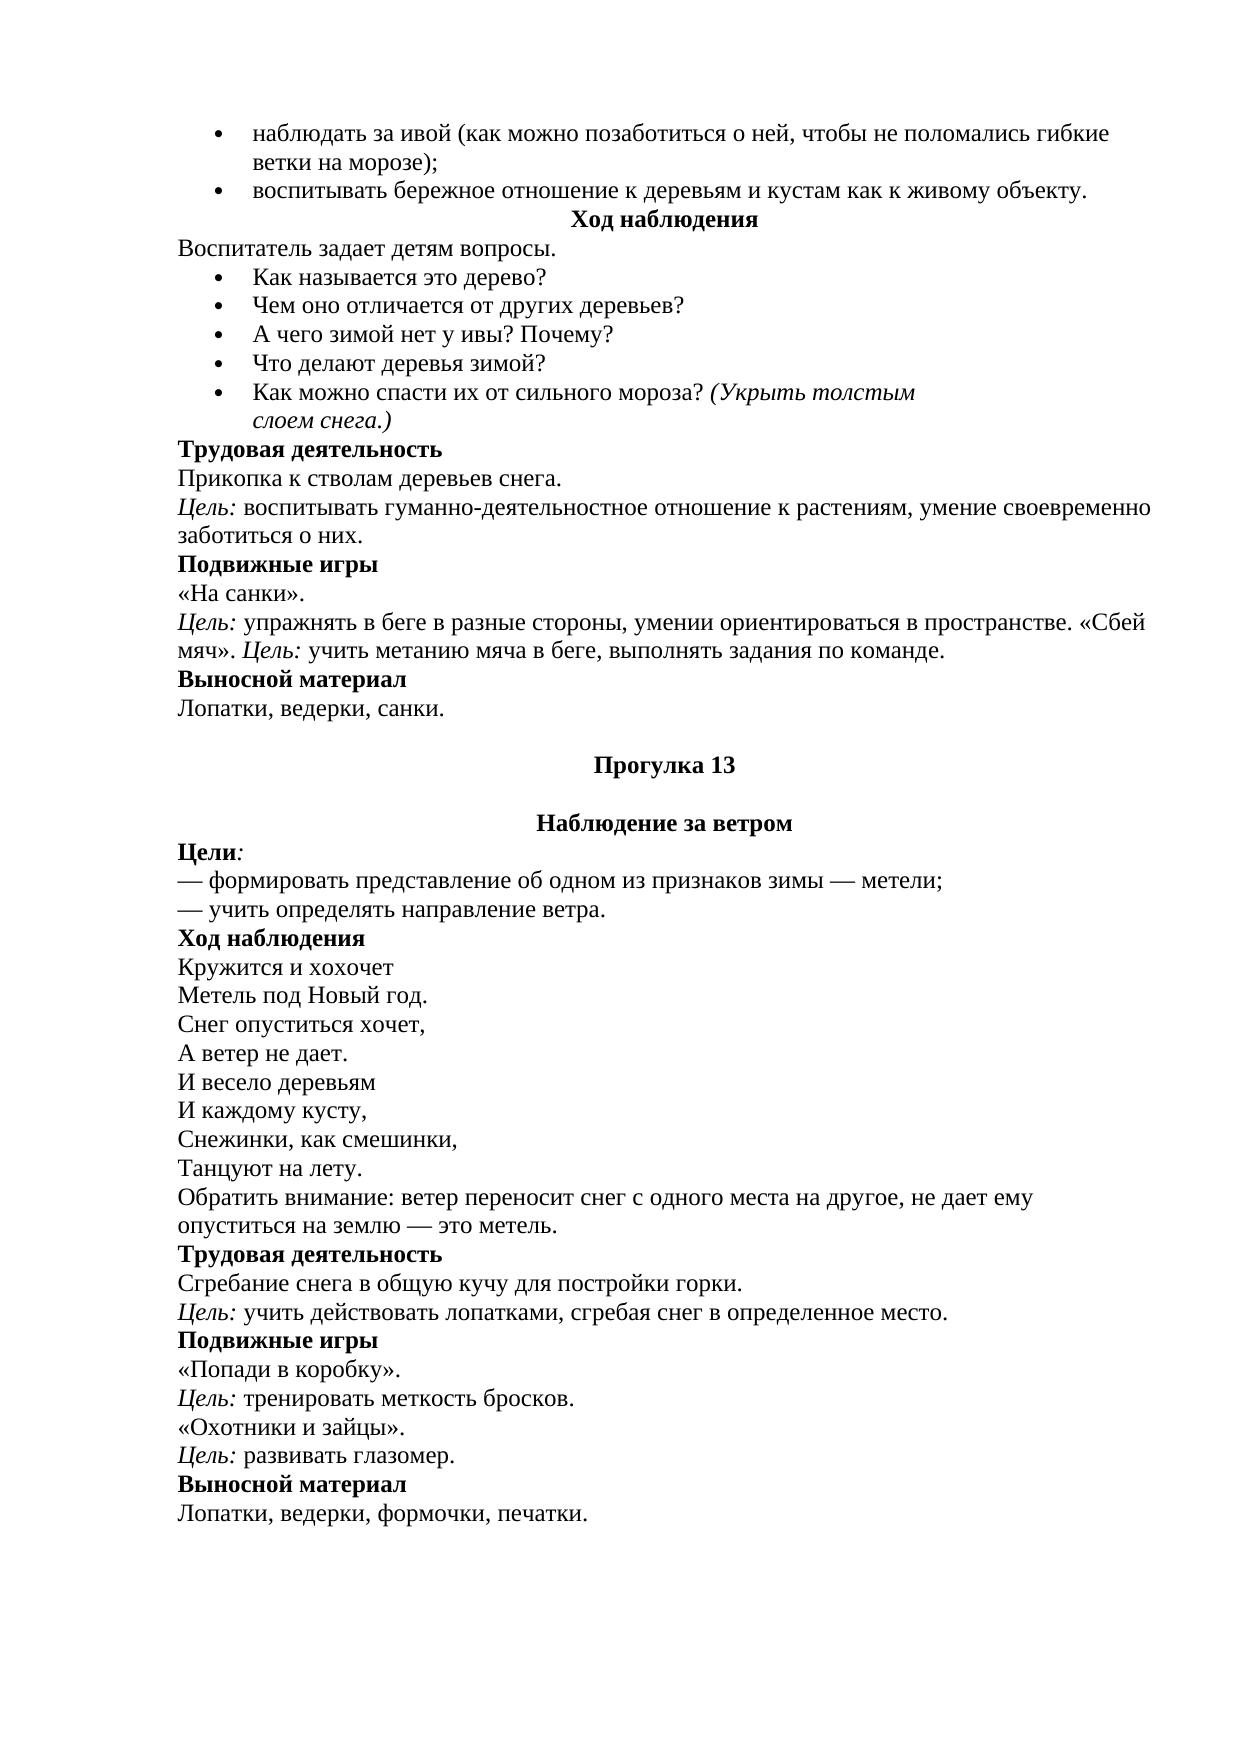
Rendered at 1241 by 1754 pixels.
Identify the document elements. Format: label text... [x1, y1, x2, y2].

text «Охотники и зайцы». [177, 1412, 1152, 1441]
text Снежинки, как смешинки, [177, 1124, 1152, 1153]
text Воспитатель задает детям вопросы. [177, 233, 1152, 262]
text «Попади в коробку». [177, 1354, 1152, 1383]
text Трудовая деятельность [177, 1239, 1152, 1268]
text Прогулка 13 [177, 751, 1152, 779]
text Ход наблюдения [177, 204, 1152, 233]
text Выносной материал [177, 1469, 1152, 1498]
text Обратить внимание: ветер переносит снег с одного места на другое, не дает ему опуститься на землю — это метель. [177, 1182, 1152, 1239]
text Трудовая деятельность [177, 434, 1152, 463]
text Метель под Новый год. [177, 981, 1152, 1009]
text А ветер не дает. [177, 1038, 1152, 1067]
text Лопатки, ведерки, формочки, печатки. [177, 1498, 1152, 1527]
text Кружится и хохочет [177, 952, 1152, 981]
text Цель: тренировать меткость бросков. [177, 1383, 1152, 1412]
list наблюдать за ивой (как можно позаботиться о ней, чтобы не поломались гибкие ветки на морозе); [215, 118, 1152, 176]
text И каждому кусту, [177, 1096, 1152, 1124]
text Подвижные игры [177, 1326, 1152, 1354]
text — формировать представление об одном из признаков зимы — метели; [177, 866, 1152, 894]
text Прикопка к стволам деревьев снега. [177, 463, 1152, 492]
text Лопатки, ведерки, санки. [177, 693, 1152, 722]
text Наблюдение за ветром [177, 808, 1152, 837]
text Цель: упражнять в беге в разные стороны, умении ориентироваться в пространстве. «Сбей мяч». Цель: учить метанию мяча в беге, выполнять задания по команде. [177, 607, 1152, 664]
list А чего зимой нет у ивы? Почему? [215, 319, 1152, 348]
text Цели: [177, 837, 1152, 866]
text Подвижные игры [177, 549, 1152, 578]
text «На санки». [177, 578, 1152, 607]
text Танцуют на лету. [177, 1153, 1152, 1182]
list Чем оно отличается от других деревьев? [215, 291, 1152, 319]
text Выносной материал [177, 664, 1152, 693]
list воспитывать бережное отношение к деревьям и кустам как к живому объекту. [215, 176, 1152, 204]
list Что делают деревья зимой? [215, 348, 1152, 377]
list Как называется это дерево? [215, 262, 1152, 291]
list Как можно спасти их от сильного мороза? (Укрыть толстым слоем снега.) [215, 377, 1152, 434]
text Цель: учить действовать лопатками, сгребая снег в определенное место. [177, 1297, 1152, 1326]
text Сгребание снега в общую кучу для постройки горки. [177, 1268, 1152, 1297]
text И весело деревьям [177, 1067, 1152, 1096]
text Цель: развивать глазомер. [177, 1441, 1152, 1469]
text — учить определять направление ветра. Ход наблюдения [177, 894, 1152, 952]
text Снег опуститься хочет, [177, 1009, 1152, 1038]
text Цель: воспитывать гуманно-деятельностное отношение к растениям, умение своевременно заботиться о них. [177, 492, 1152, 549]
